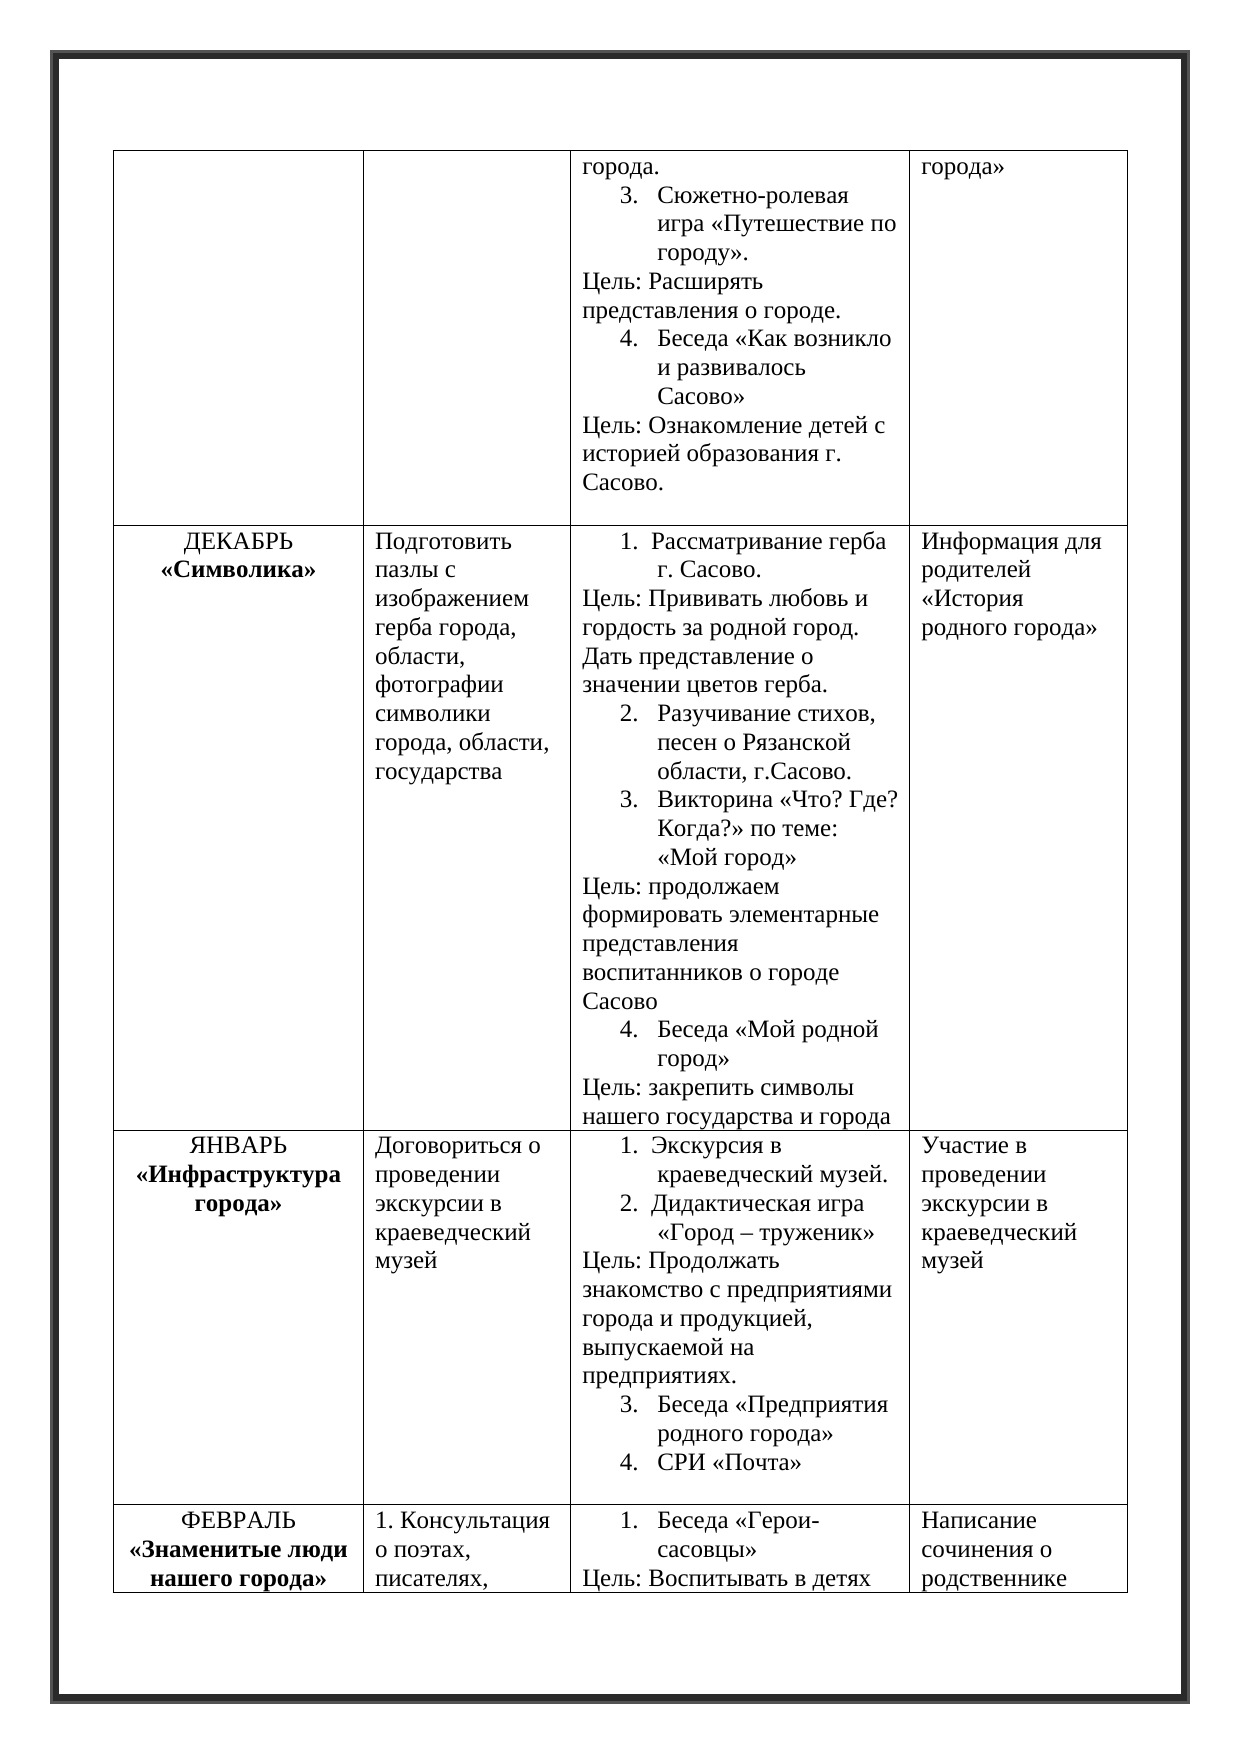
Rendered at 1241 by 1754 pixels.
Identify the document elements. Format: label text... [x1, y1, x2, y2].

table_cell Информация для родителей «История родного города» [910, 526, 1127, 1129]
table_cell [114, 1505, 363, 1592]
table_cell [910, 1505, 1127, 1592]
table_cell ЯНВАРЬ «Инфраструктура города» [114, 1131, 363, 1504]
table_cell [910, 151, 1127, 525]
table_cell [364, 151, 570, 525]
table_cell Подготовить пазлы с изображением герба города, области, фотографии символики города, области, государства [364, 526, 570, 1129]
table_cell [364, 1505, 570, 1592]
table_cell Экскурсия в краеведческий музей. Дидактическая игра «Город – труженик» Цель: Продолжать знакомство с предприятиями города и продукцией, выпускаемой на предприятиях. Беседа «Предприятия родного города» СРИ «Почта» [571, 1131, 909, 1504]
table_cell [571, 1505, 909, 1592]
table_cell Договориться о проведении экскурсии в краеведческий музей [364, 1131, 570, 1504]
table_cell Рассматривание герба г. Сасово. Цель: Прививать любовь и гордость за родной город. Дать представление о значении цветов герба. Разучивание стихов, песен о Рязанской области, г.Сасово. Викторина «Что? Где? Когда?» по теме: «Мой город» Цель: продолжаем формировать элементарные представления воспитанников о городе Сасово Беседа «Мой родной город» Цель: закрепить символы нашего государства и города [571, 526, 909, 1129]
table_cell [114, 151, 363, 525]
table_cell Участие в проведении экскурсии в краеведческий музей [910, 1131, 1127, 1504]
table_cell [571, 151, 909, 525]
table_cell ДЕКАБРЬ «Символика» [114, 526, 363, 1129]
